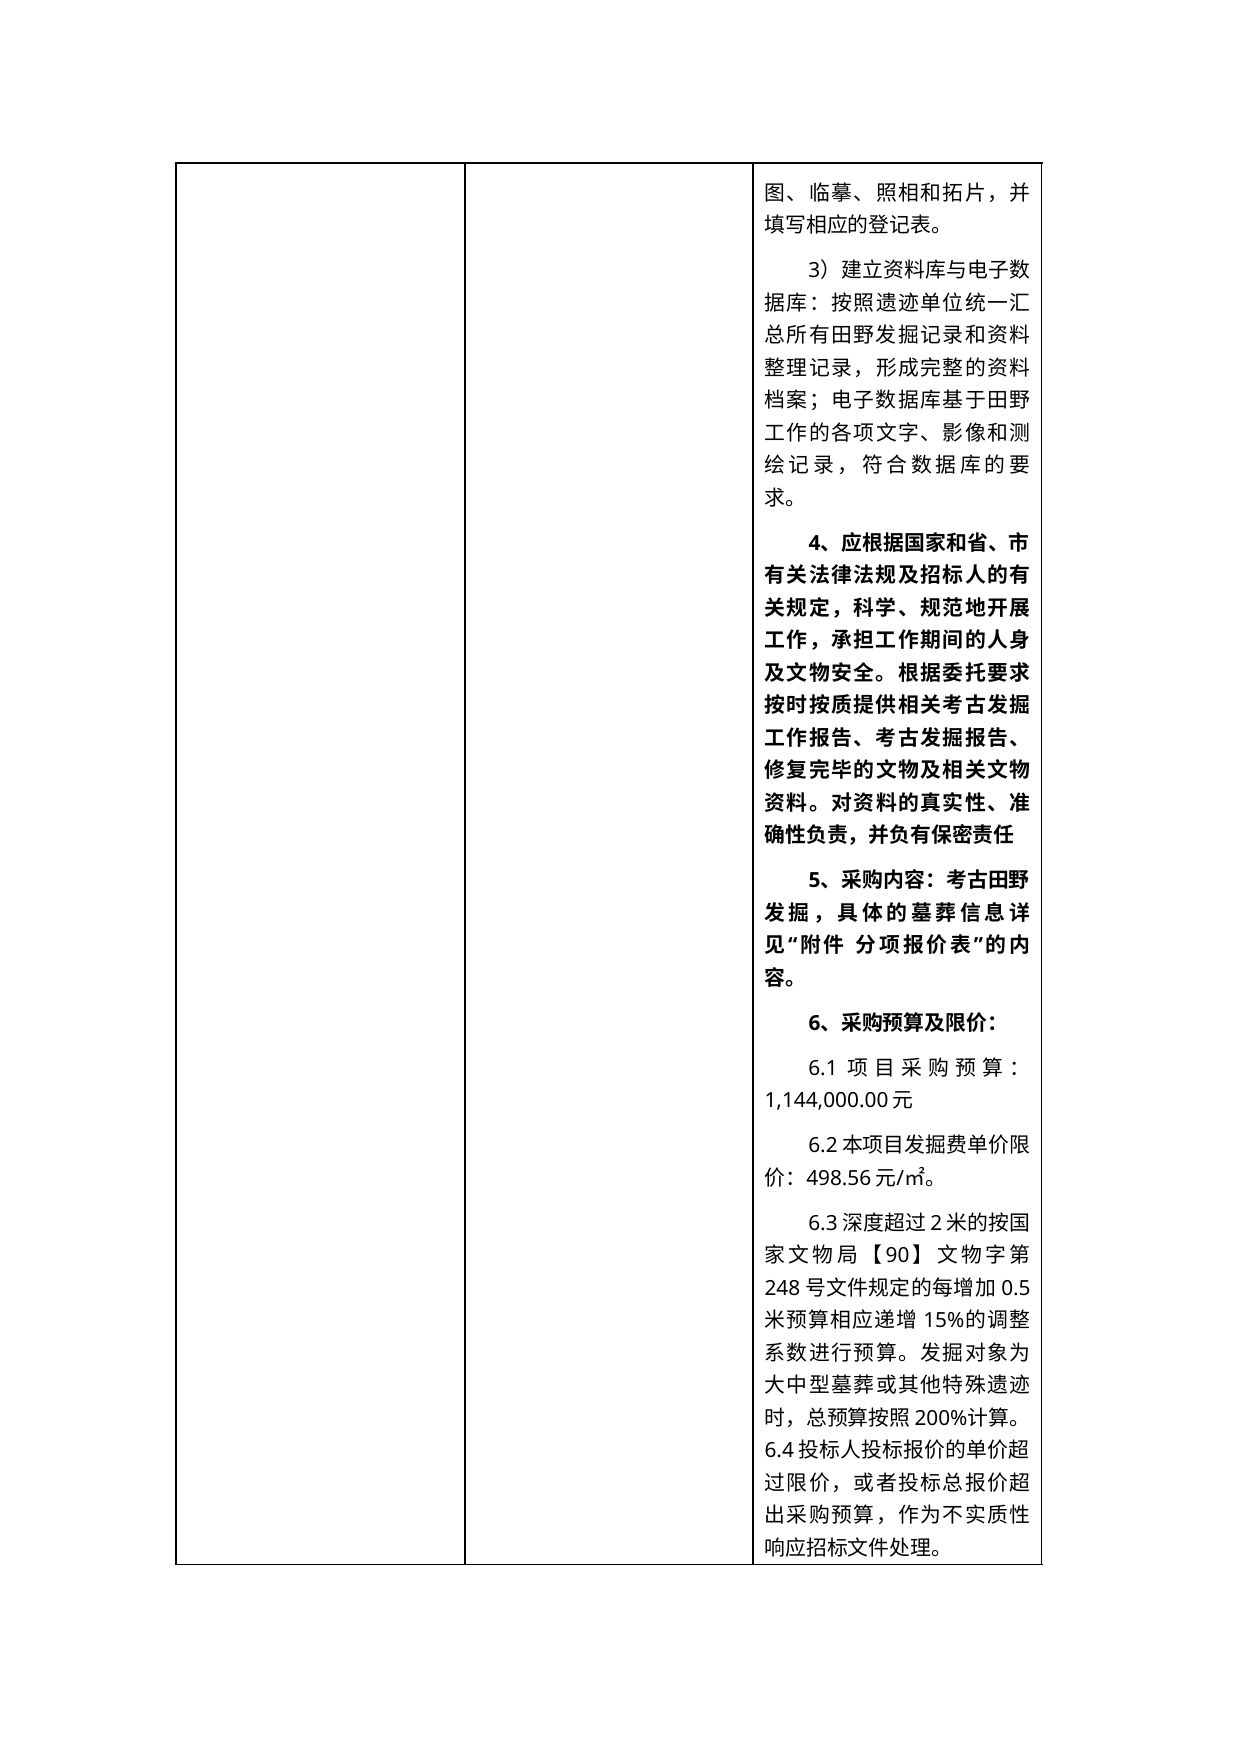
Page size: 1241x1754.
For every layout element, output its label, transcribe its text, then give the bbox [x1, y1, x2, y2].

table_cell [754, 164, 1041, 1563]
table_cell [177, 164, 464, 1563]
table_cell 1 [466, 164, 752, 1563]
